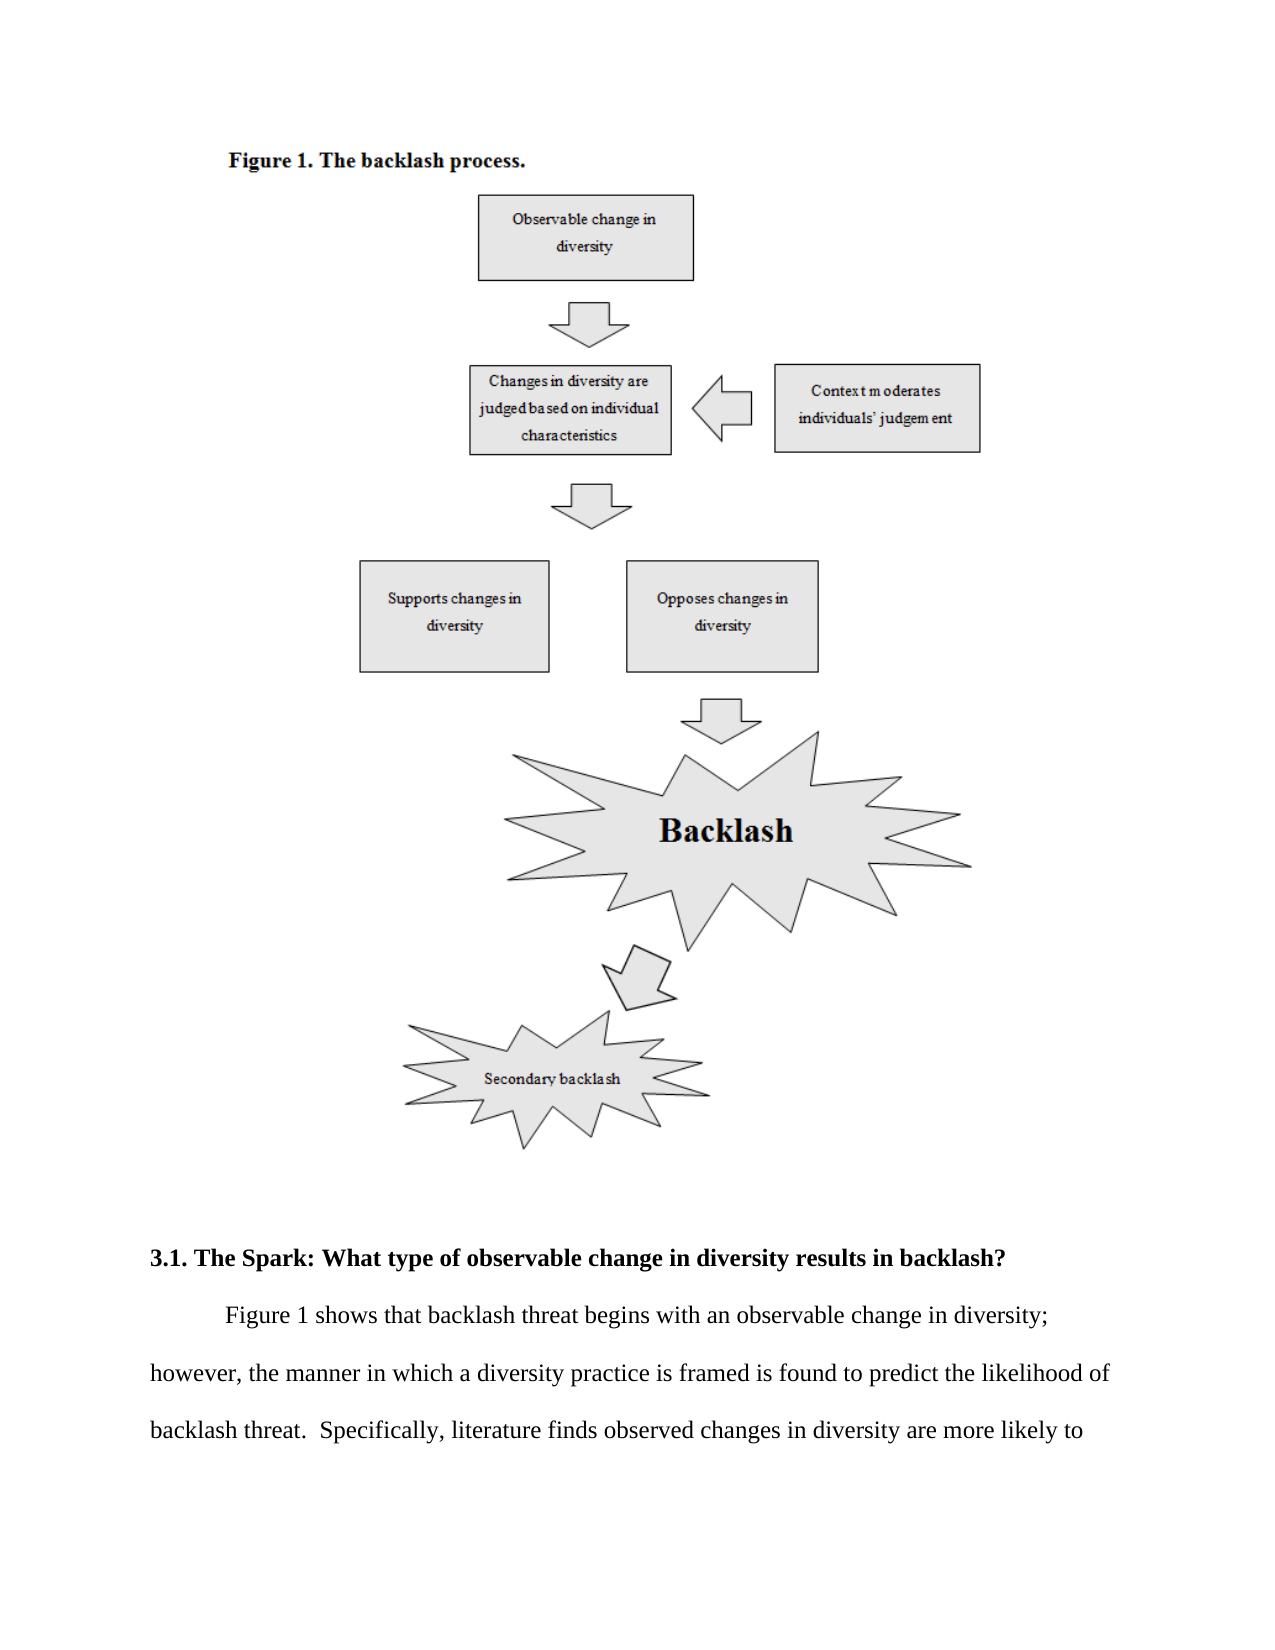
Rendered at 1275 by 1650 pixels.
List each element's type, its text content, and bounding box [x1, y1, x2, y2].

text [150, 1300, 1125, 1444]
picture [225, 150, 993, 1157]
text 3.1. The Spark: What type of observable change in diversity results in backlash? [150, 1243, 1125, 1271]
